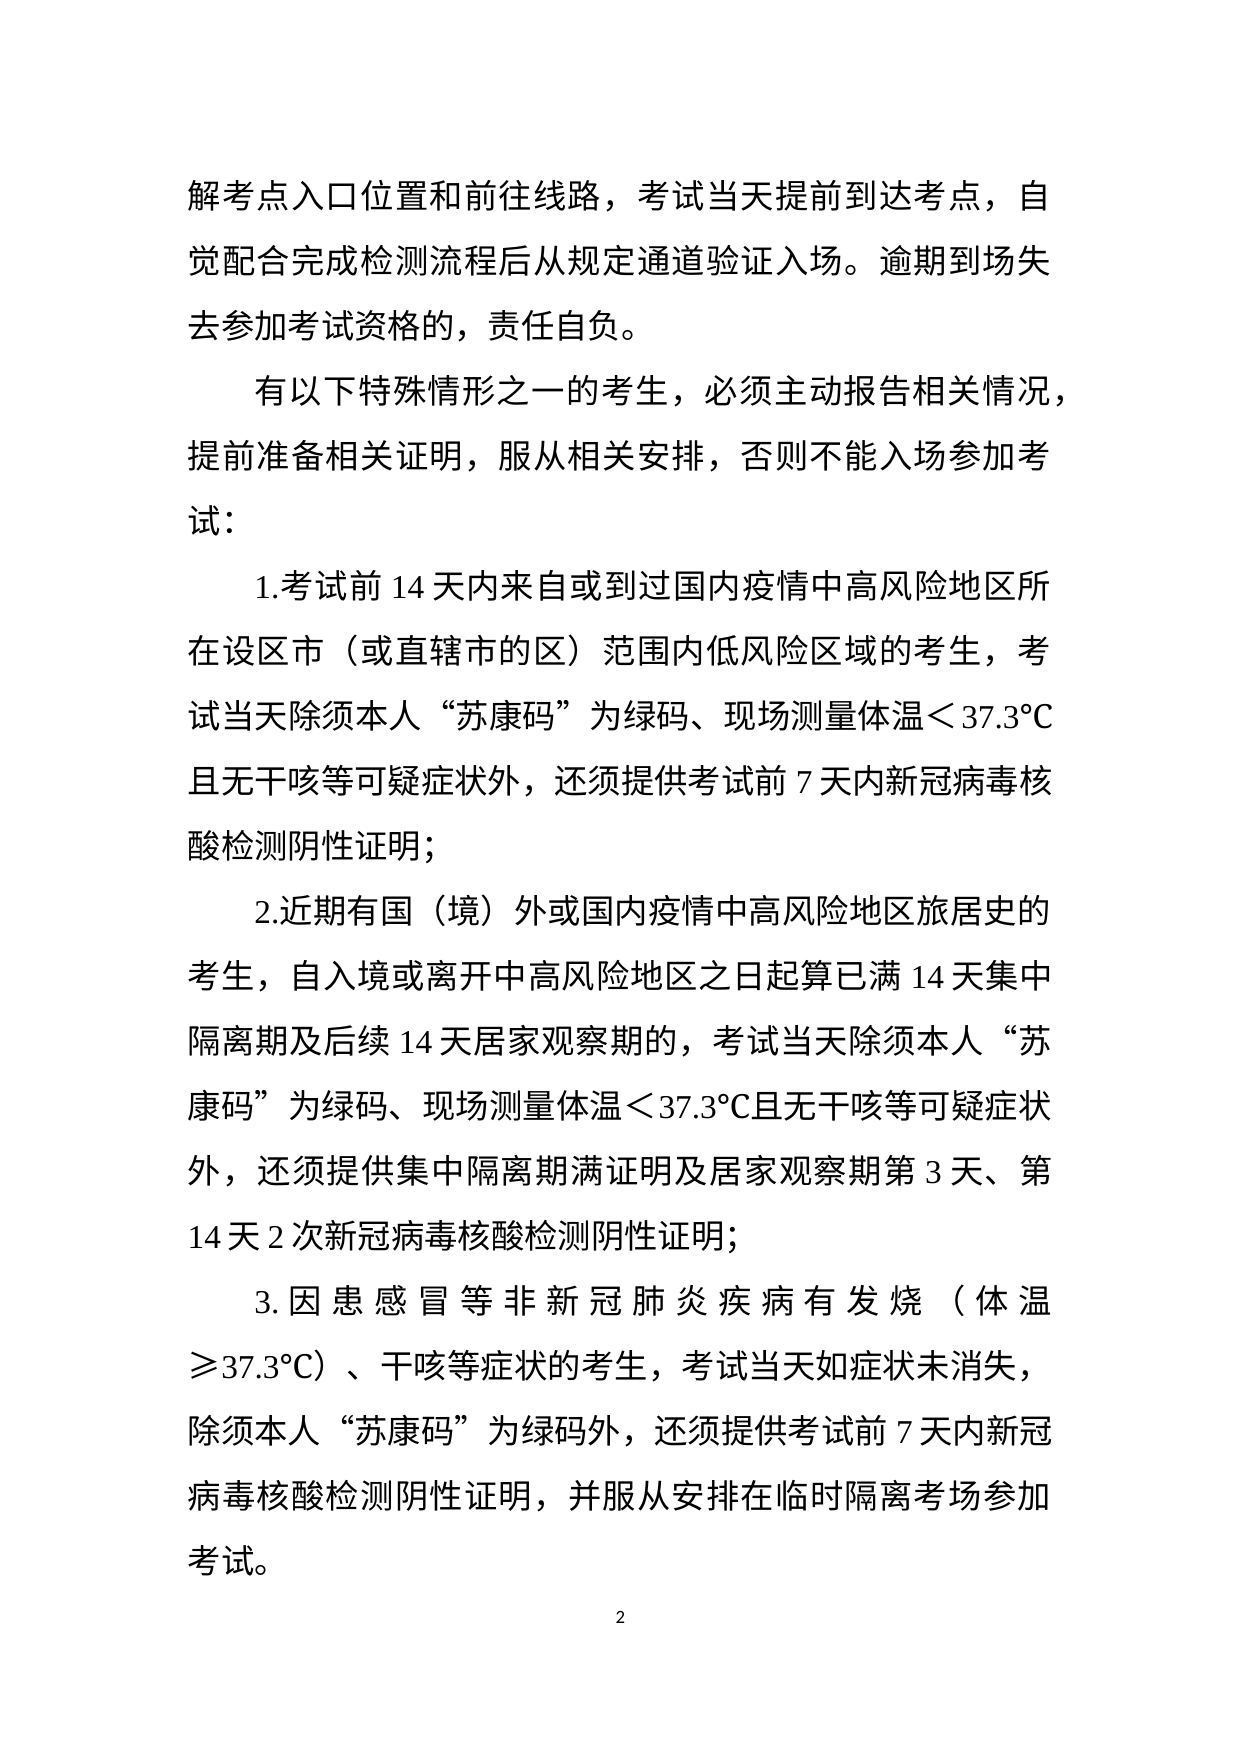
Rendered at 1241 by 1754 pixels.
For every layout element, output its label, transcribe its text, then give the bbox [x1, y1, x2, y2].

text 2.近期有国（境）外或国内疫情中高风险地区旅居史的考生，自入境或离开中高风险地区之日起算已满14天集中隔离期及后续14天居家观察期的，考试当天除须本人“苏康码”为绿码、现场测量体温＜37.3℃且无干咳等可疑症状外，还须提供集中隔离期满证明及居家观察期第3天、第14天2次新冠病毒核酸检测阴性证明； [187, 877, 1053, 1267]
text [187, 162, 1053, 357]
text 3.因患感冒等非新冠肺炎疾病有发烧（体温≥37.3℃）、干咳等症状的考生，考试当天如症状未消失，除须本人“苏康码”为绿码外，还须提供考试前7天内新冠病毒核酸检测阴性证明，并服从安排在临时隔离考场参加考试。 [187, 1267, 1053, 1592]
text 有以下特殊情形之一的考生，必须主动报告相关情况，提前准备相关证明，服从相关安排，否则不能入场参加考试： [187, 357, 1053, 552]
text 1.考试前14天内来自或到过国内疫情中高风险地区所在设区市（或直辖市的区）范围内低风险区域的考生，考试当天除须本人“苏康码”为绿码、现场测量体温＜37.3℃且无干咳等可疑症状外，还须提供考试前7天内新冠病毒核酸检测阴性证明； [187, 552, 1053, 877]
